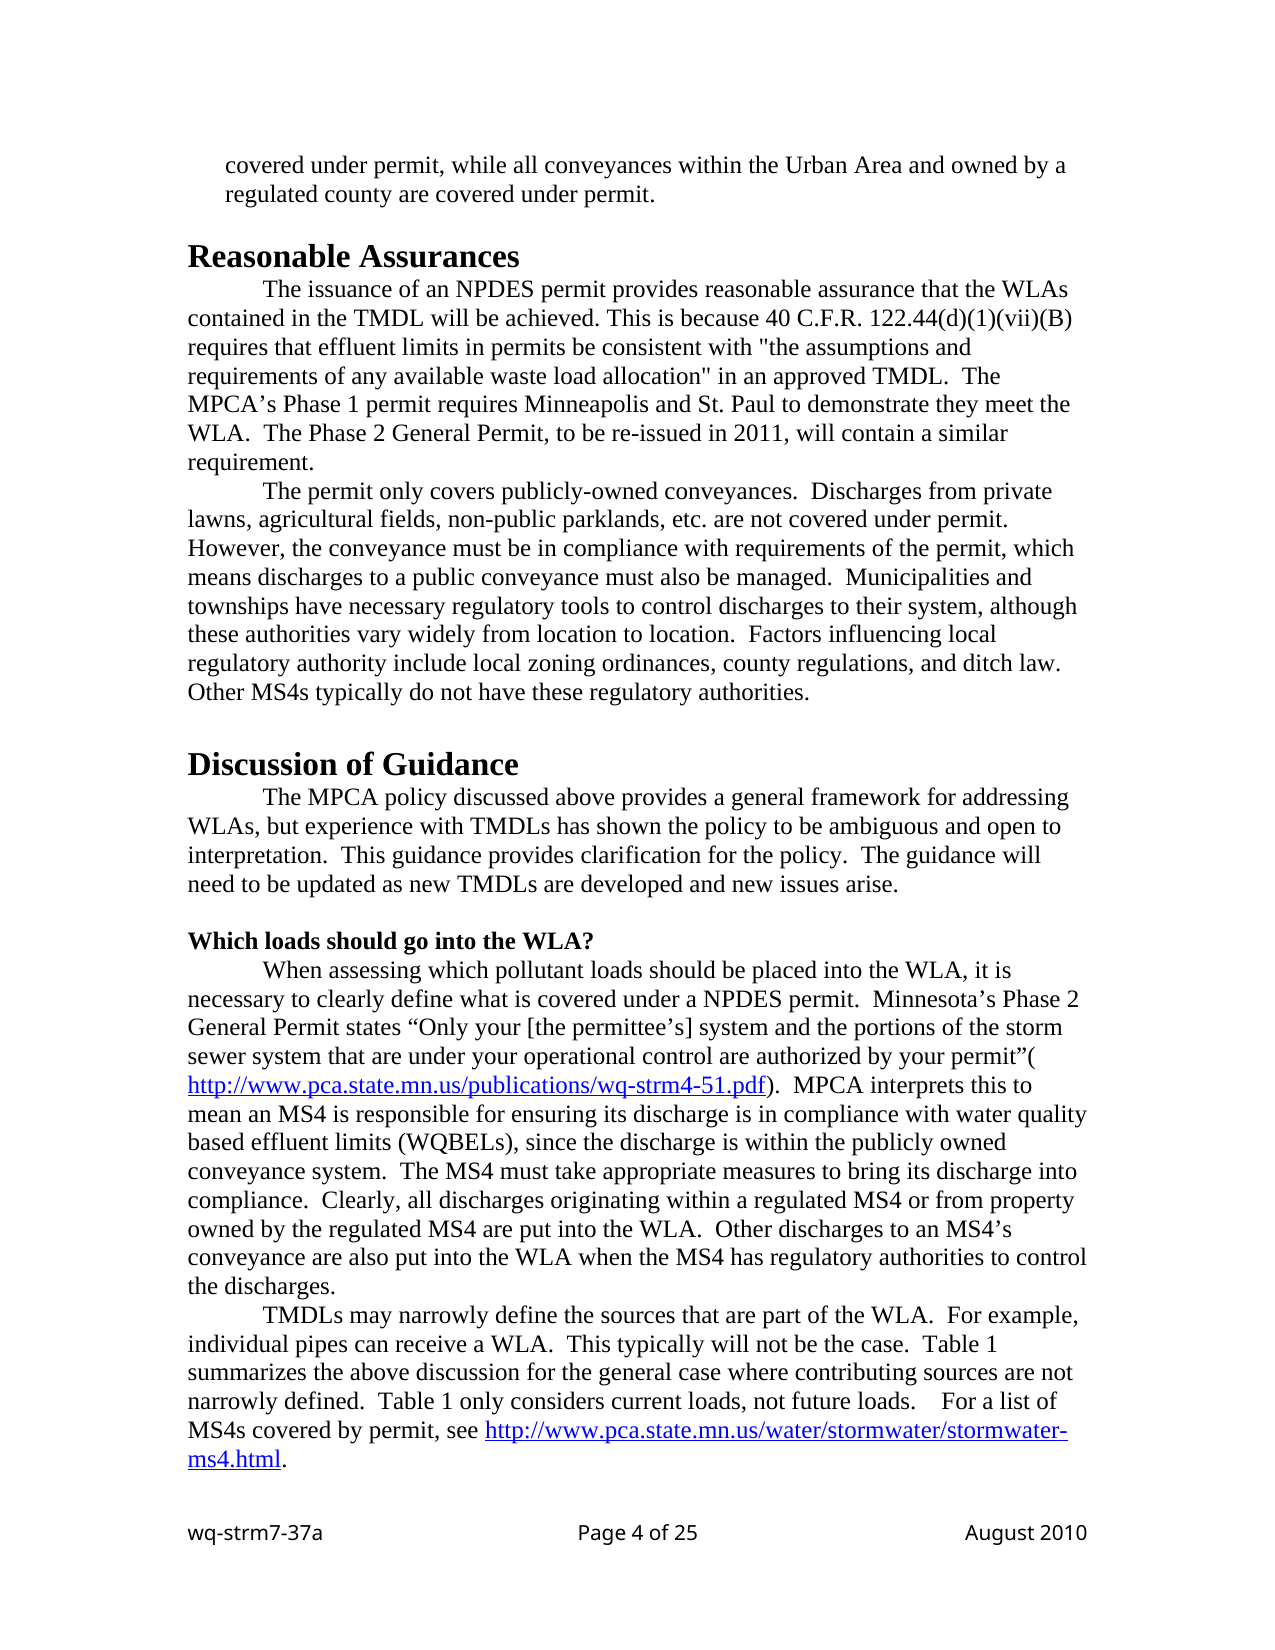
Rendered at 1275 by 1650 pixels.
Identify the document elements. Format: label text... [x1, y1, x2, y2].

text Discussion of Guidance [187, 744, 1087, 782]
text Reasonable Assurances [187, 236, 1087, 274]
text The MPCA policy discussed above provides a general framework for addressing WLAs, but experience with TMDLs has shown the policy to be ambiguous and open to interpretation. This guidance provides clarification for the policy. The guidance will need to be updated as new TMDLs are developed and new issues arise. [187, 782, 1087, 897]
text When assessing which pollutant loads should be placed into the WLA, it is necessary to clearly define what is covered under a NPDES permit. Minnesota’s Phase 2 General Permit states “Only your [the permittee’s] system and the portions of the storm sewer system that are under your operational control are authorized by your permit”( http://www.pca.state.mn.us/publications/wq-strm4-51.pdf). MPCA interprets this to mean an MS4 is responsible for ensuring its discharge is in compliance with water quality based effluent limits (WQBELs), since the discharge is within the publicly owned conveyance system. The MS4 must take appropriate measures to bring its discharge into compliance. Clearly, all discharges originating within a regulated MS4 or from property owned by the regulated MS4 are put into the WLA. Other discharges to an MS4’s conveyance are also put into the WLA when the MS4 has regulatory authorities to control the discharges. [187, 955, 1087, 1300]
text TMDLs may narrowly define the sources that are part of the WLA. For example, individual pipes can receive a WLA. This typically will not be the case. Table 1 summarizes the above discussion for the general case where contributing sources are not narrowly defined. Table 1 only considers current loads, not future loads. For a list of MS4s covered by permit, see http://www.pca.state.mn.us/water/stormwater/stormwater-ms4.html. [187, 1300, 1087, 1472]
text Which loads should go into the WLA? [187, 926, 1087, 955]
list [187, 150, 1087, 207]
text The issuance of an NPDES permit provides reasonable assurance that the WLAs contained in the TMDL will be achieved. This is because 40 C.F.R. 122.44(d)(1)(vii)(B) requires that effluent limits in permits be consistent with "the assumptions and requirements of any available waste load allocation" in an approved TMDL. The MPCA’s Phase 1 permit requires Minneapolis and St. Paul to demonstrate they meet the WLA. The Phase 2 General Permit, to be re-issued in 2011, will contain a similar requirement. [187, 274, 1087, 476]
text The permit only covers publicly-owned conveyances. Discharges from private lawns, agricultural fields, non-public parklands, etc. are not covered under permit. However, the conveyance must be in compliance with requirements of the permit, which means discharges to a public conveyance must also be managed. Municipalities and townships have necessary regulatory tools to control discharges to their system, although these authorities vary widely from location to location. Factors influencing local regulatory authority include local zoning ordinances, county regulations, and ditch law. Other MS4s typically do not have these regulatory authorities. [187, 476, 1087, 706]
